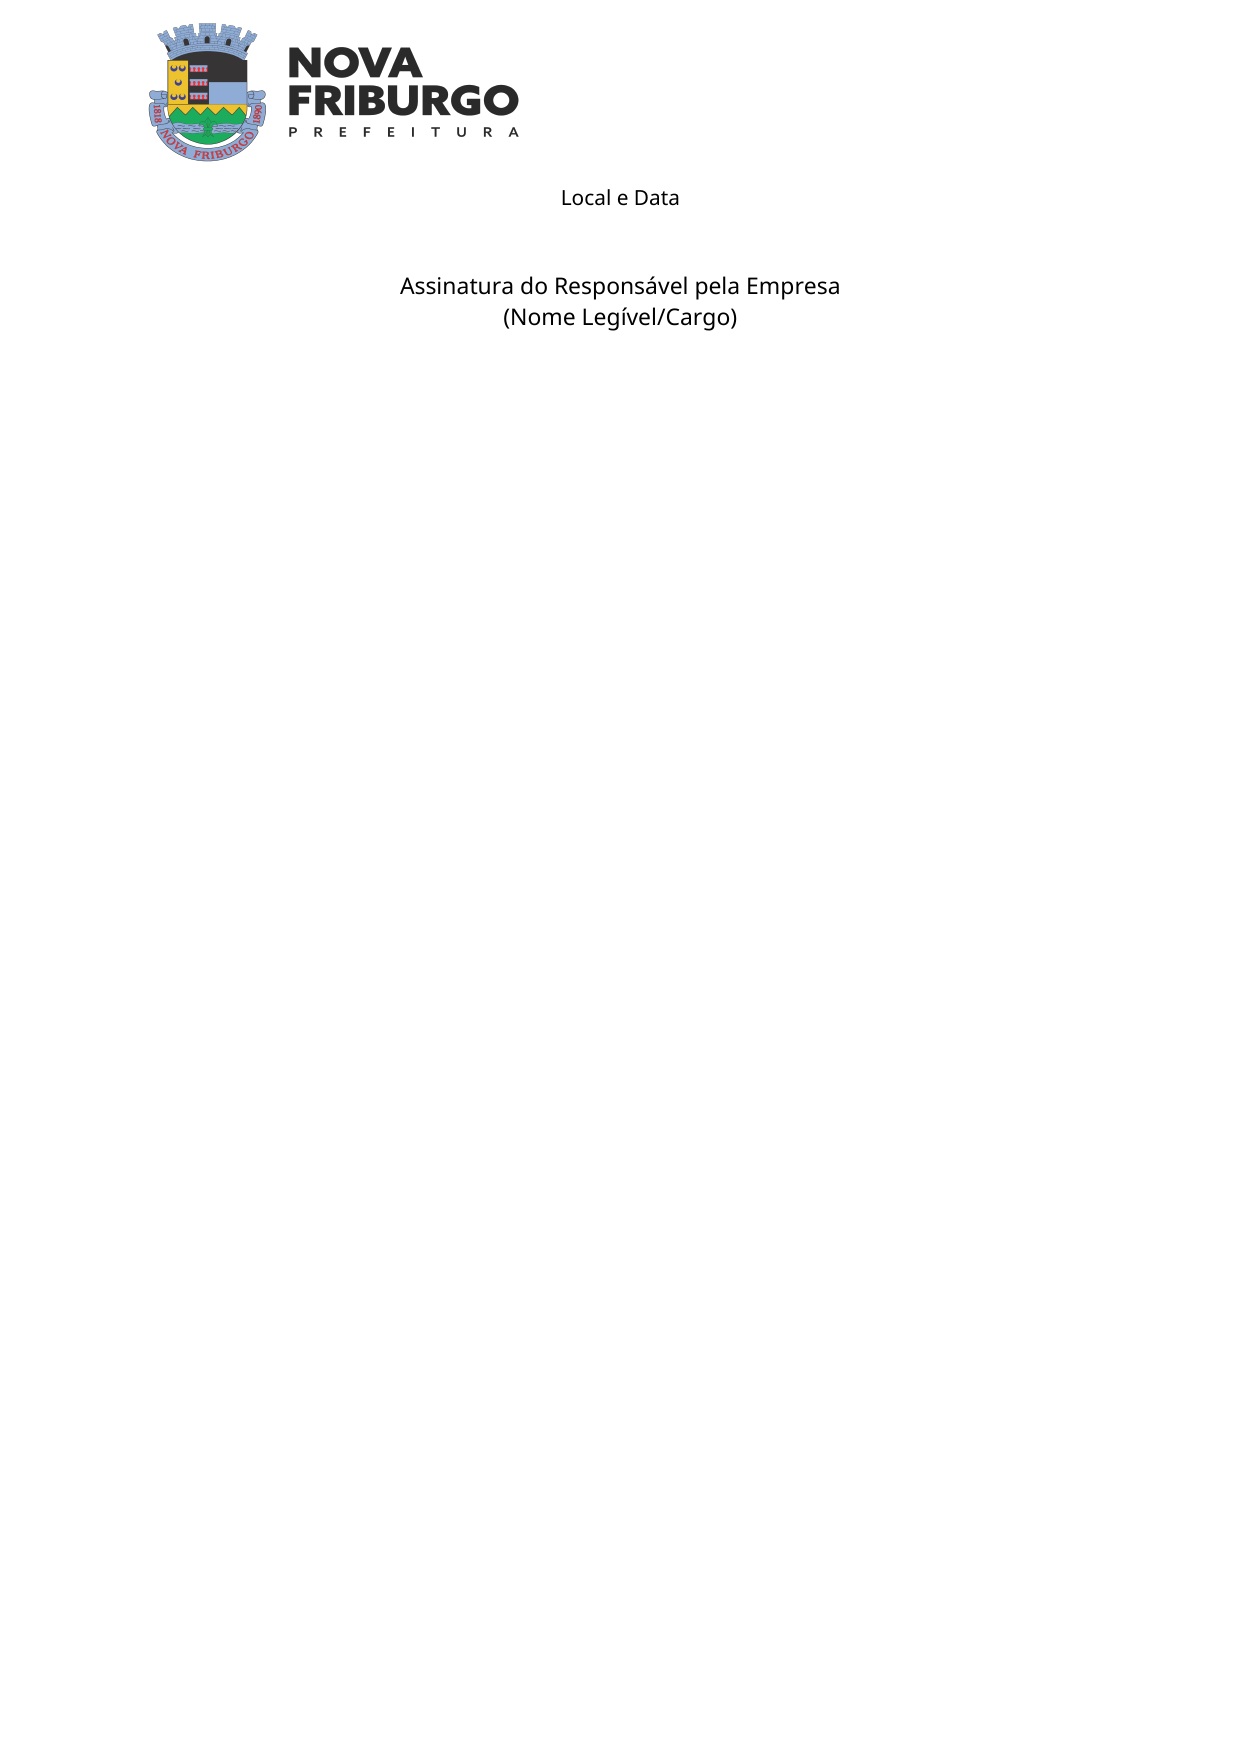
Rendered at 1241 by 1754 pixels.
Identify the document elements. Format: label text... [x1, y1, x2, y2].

text Local e Data [148, 182, 1092, 211]
text (Nome Legível/Cargo) [148, 301, 1092, 332]
picture [135, 17, 532, 163]
text Assinatura do Responsável pela Empresa [148, 269, 1092, 301]
